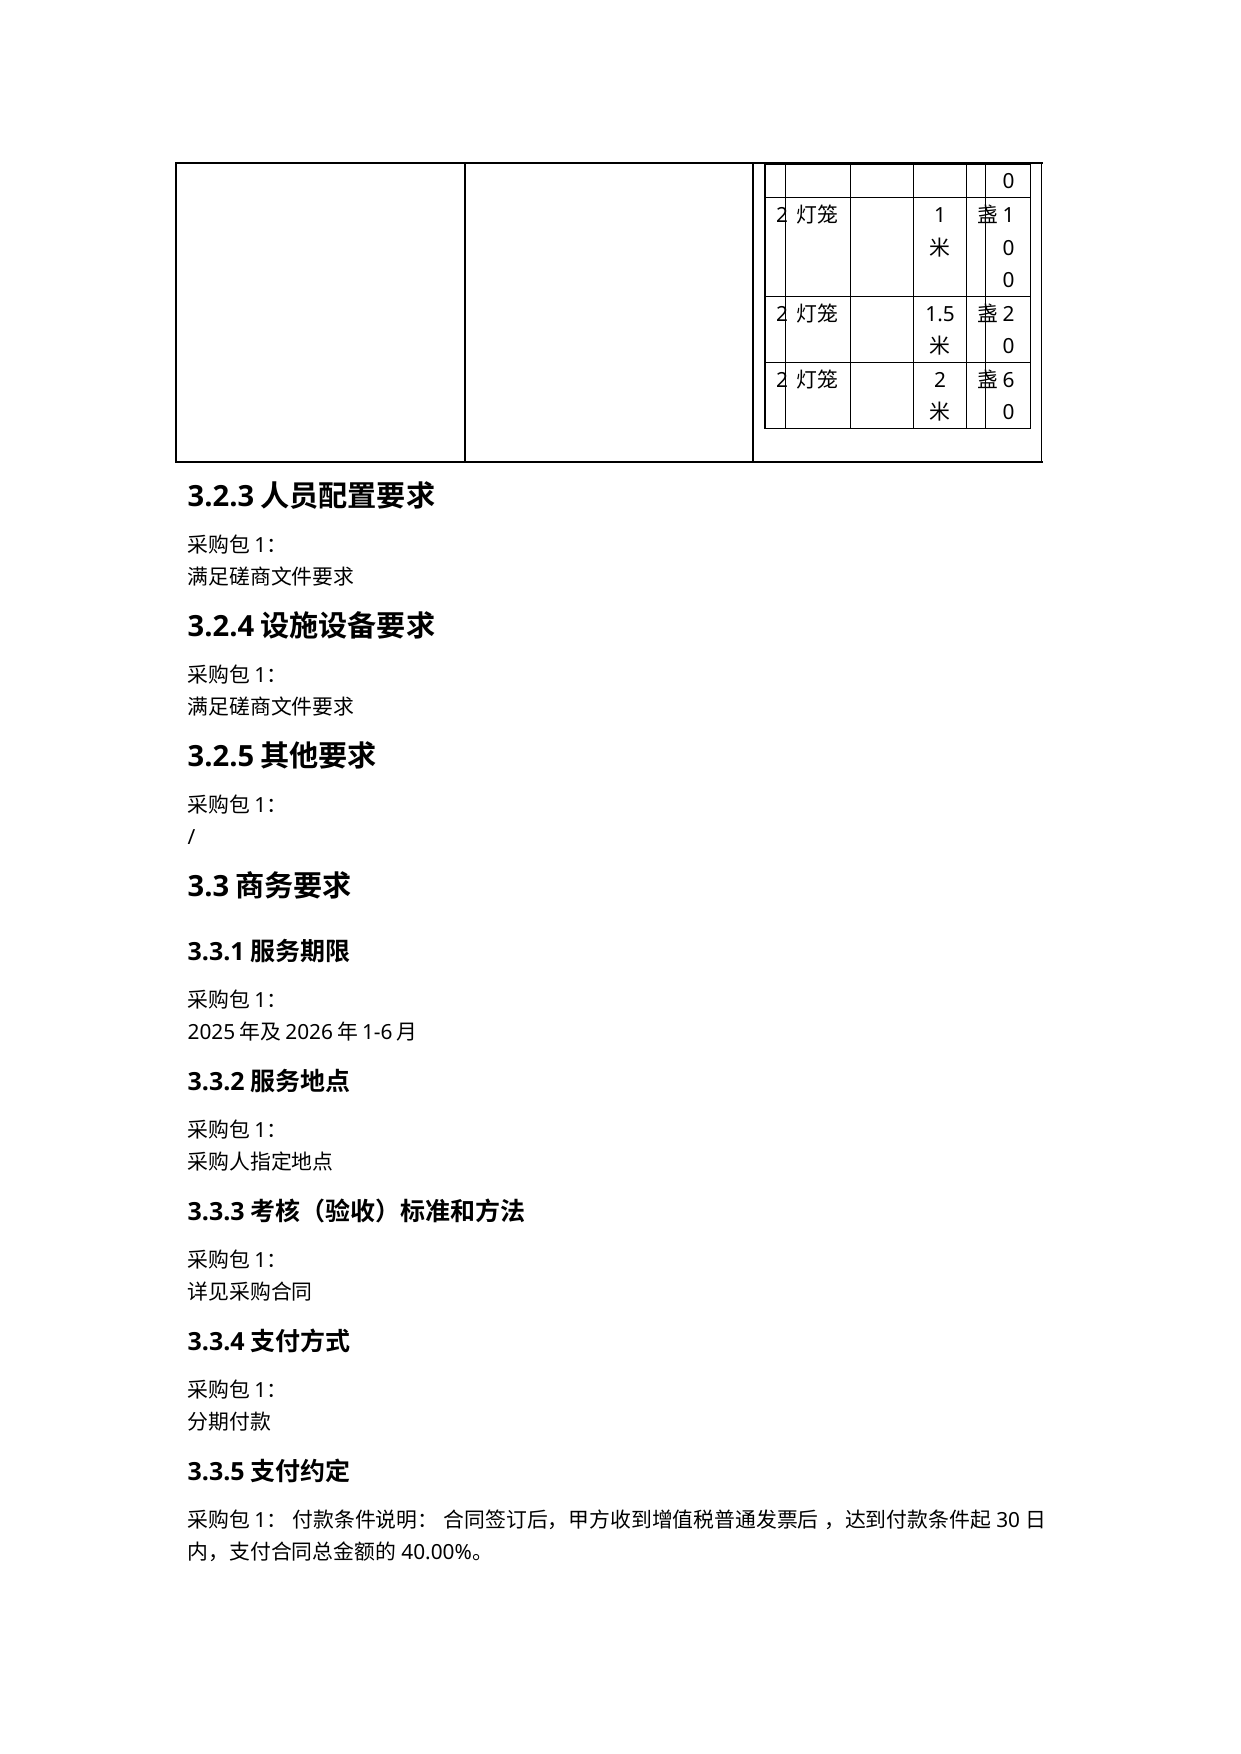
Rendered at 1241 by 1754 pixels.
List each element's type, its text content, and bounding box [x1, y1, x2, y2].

text 3.3.3考核（验收）标准和方法 [187, 1178, 1053, 1243]
text 满足磋商文件要求 [187, 690, 1053, 723]
text 3.3.1服务期限 [187, 918, 1053, 983]
text 满足磋商文件要求 [187, 560, 1053, 593]
text 3.3商务要求 [187, 853, 1053, 918]
text 分期付款 [187, 1405, 1053, 1438]
text 采购包1： [187, 1373, 1053, 1405]
text 采购包1： 付款条件说明： 合同签订后，甲方收到增值税普通发票后 ，达到付款条件起 30 日内，支付合同总金额的 40.00%。 [187, 1503, 1053, 1568]
text 采购包1： [187, 788, 1053, 820]
text 3.3.4支付方式 [187, 1308, 1053, 1373]
text 采购包1： [187, 528, 1053, 560]
text 详见采购合同 [187, 1275, 1053, 1308]
text 采购包1： [187, 983, 1053, 1015]
text 采购包1： [187, 1113, 1053, 1145]
text 3.2.3人员配置要求 [187, 463, 1053, 528]
table_cell 1 [177, 164, 464, 461]
text 3.2.4设施设备要求 [187, 593, 1053, 658]
text 2025年及2026年1-6月 [187, 1015, 1053, 1048]
text 3.3.5支付约定 [187, 1438, 1053, 1503]
text 采购人指定地点 [187, 1145, 1053, 1178]
text / [187, 820, 1053, 853]
text 采购包1： [187, 1243, 1053, 1275]
text 3.2.5其他要求 [187, 723, 1053, 788]
text 3.3.2服务地点 [187, 1048, 1053, 1113]
table_cell [466, 164, 752, 461]
text 采购包1： [187, 658, 1053, 690]
